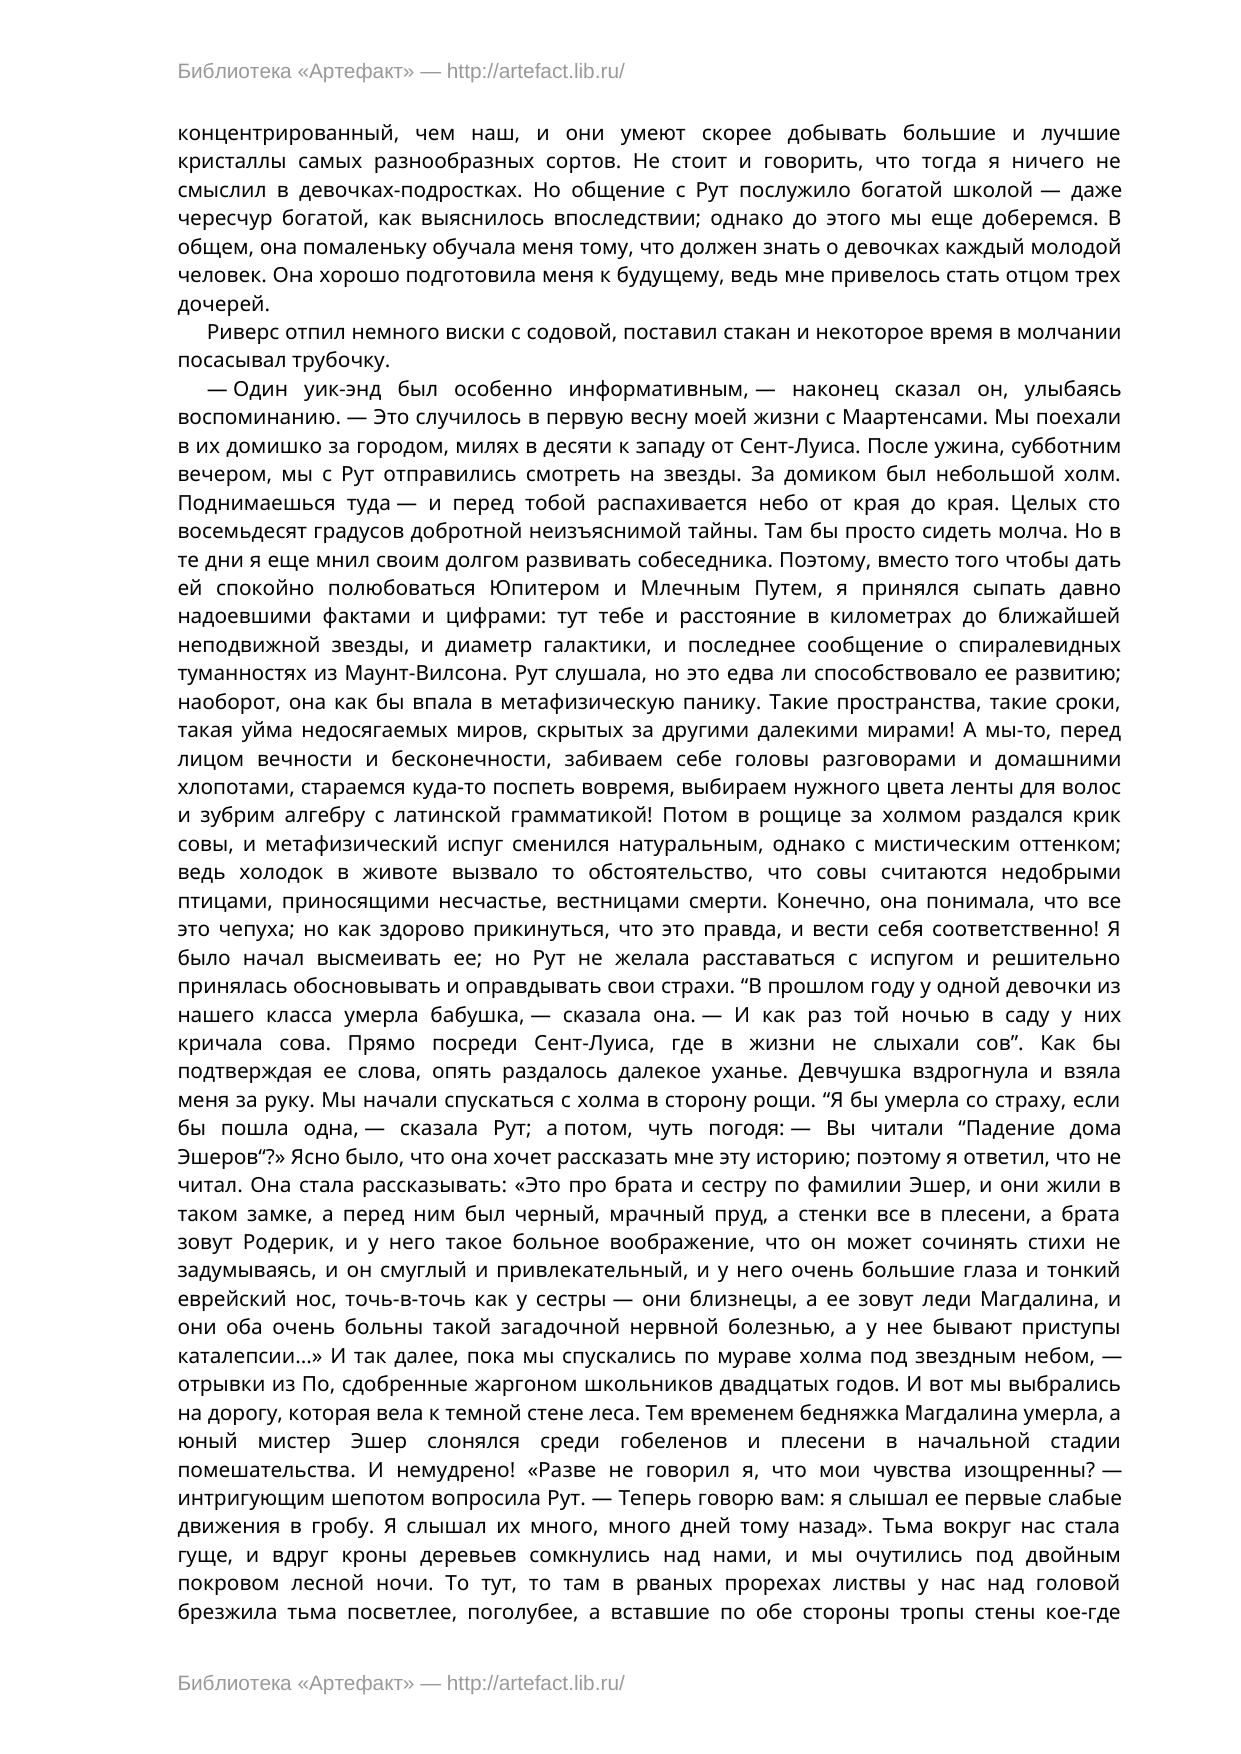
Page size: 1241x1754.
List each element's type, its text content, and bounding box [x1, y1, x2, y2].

text Риверс отпил немного виски с содовой, поставил стакан и некоторое время в молчании посасывал трубочку. [177, 317, 1122, 374]
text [177, 118, 1122, 317]
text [177, 374, 1122, 1625]
